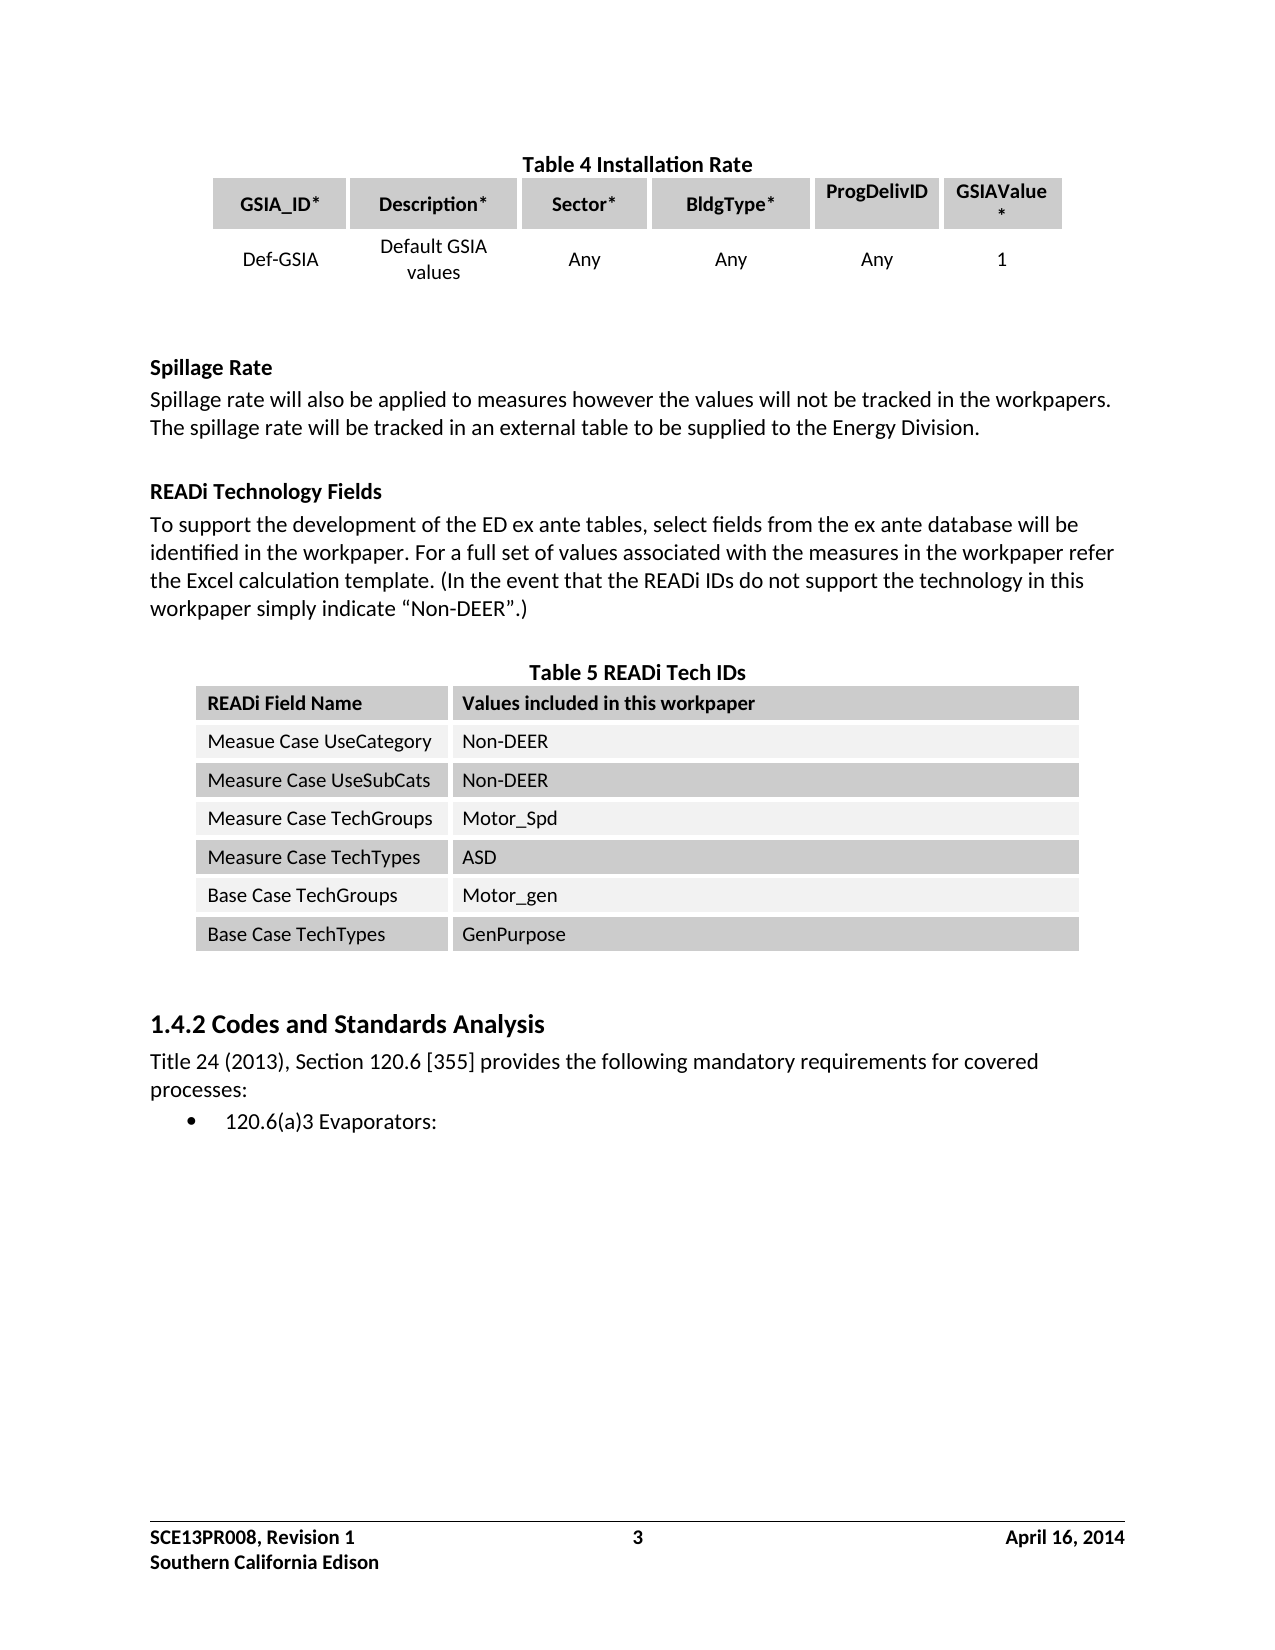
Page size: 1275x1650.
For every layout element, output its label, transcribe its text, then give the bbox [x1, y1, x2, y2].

table_cell ASD [453, 840, 1079, 874]
table_header ProgDelivID [815, 178, 939, 229]
table_cell Non-DEER [453, 725, 1079, 758]
table_header Sector* [522, 178, 647, 229]
table_header GSIA_ID* [213, 178, 346, 229]
table_cell Any [652, 234, 810, 284]
list 120.6(a)3 Evaporators: [187, 1107, 1125, 1135]
table_cell Any [815, 234, 939, 284]
subtitle 1.4.2 Codes and Standards Analysis [150, 1008, 1125, 1041]
table_header READi Field Name [196, 686, 448, 720]
table_header GSIAValue* [944, 178, 1062, 229]
table_header Values included in this workpaper [453, 686, 1079, 720]
table_cell Def-GSIA [213, 234, 346, 284]
text To support the development of the ED ex ante tables, select fields from the ex ante database will be identified in the workpaper. For a full set of values associated with the measures in the workpaper refer the Excel calculation template. (In the event that the READi IDs do not support the technology in this workpaper simply indicate “Non-DEER”.) [150, 510, 1125, 622]
table_cell Motor_Spd [453, 802, 1079, 835]
table_cell Base Case TechGroups [196, 878, 448, 912]
text Spillage rate will also be applied to measures however the values will not be tracked in the workpapers. The spillage rate will be tracked in an external table to be supplied to the Energy Division. [150, 385, 1125, 441]
table_cell Motor_gen [453, 878, 1079, 912]
text Table 5 READi Tech IDs [150, 658, 1125, 686]
table_cell 1 [944, 234, 1062, 284]
table_cell Measure Case TechGroups [196, 802, 448, 835]
table_cell Measure Case TechTypes [196, 840, 448, 874]
text READi Technology Fields [150, 477, 1125, 506]
table_cell Any [522, 234, 647, 284]
table_cell Base Case TechTypes [196, 917, 448, 951]
table_cell Default GSIA values [350, 234, 517, 284]
text Spillage Rate [150, 353, 1125, 381]
table_cell GenPurpose [453, 917, 1079, 951]
table_cell Measure Case UseSubCats [196, 763, 448, 797]
table_header Description* [350, 178, 517, 229]
table_cell Measue Case UseCategory [196, 725, 448, 758]
table_cell Non-DEER [453, 763, 1079, 797]
text Table 4 Installation Rate [150, 150, 1125, 178]
table_header BldgType* [652, 178, 810, 229]
text Title 24 (2013), Section 120.6 [355] provides the following mandatory requirements for covered processes: [150, 1047, 1125, 1103]
